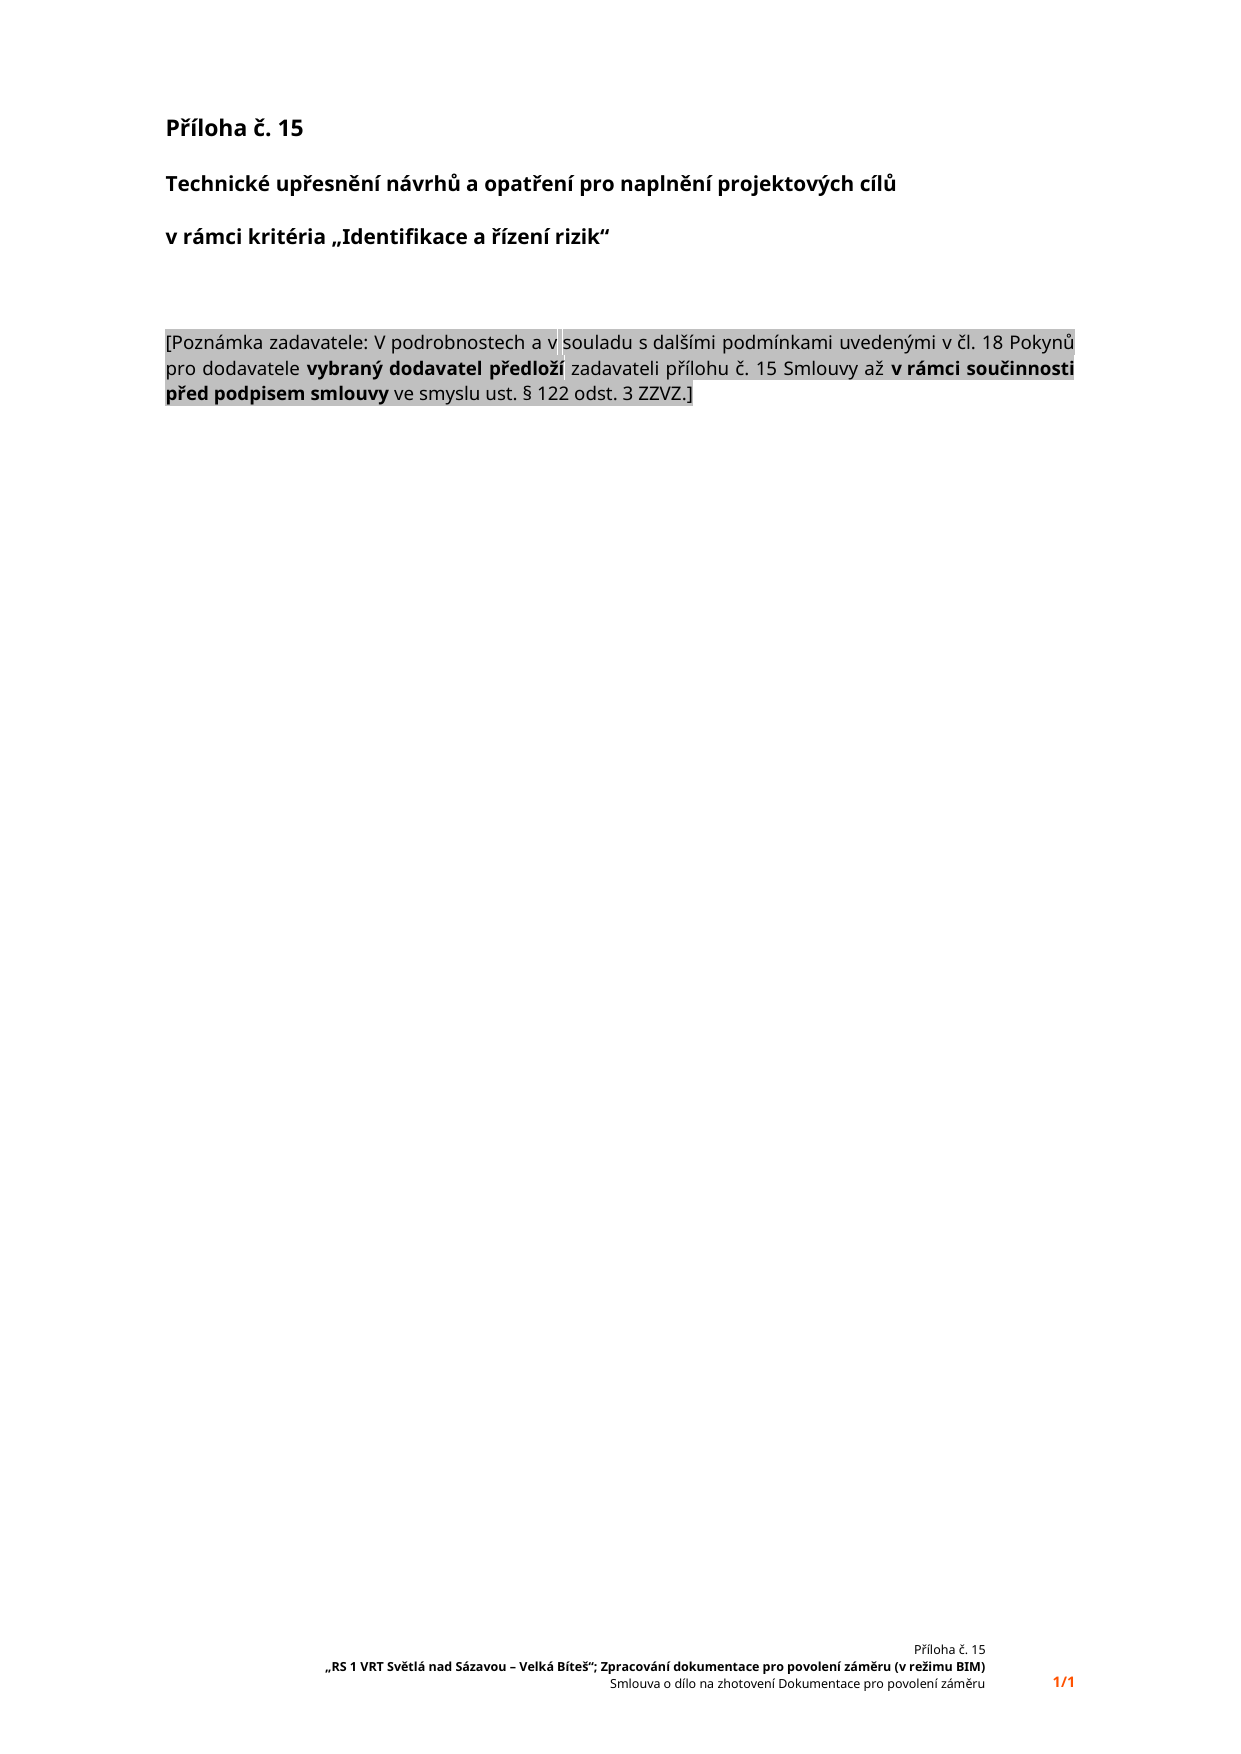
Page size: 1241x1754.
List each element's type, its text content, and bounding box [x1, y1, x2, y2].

text [Poznámka zadavatele: V podrobnostech a v souladu s dalšími podmínkami uvedenými v čl. 18 Pokynů pro dodavatele vybraný dodavatel předloží zadavateli přílohu č. 15 Smlouvy až v rámci součinnosti před podpisem smlouvy ve smyslu ust. § 122 odst. 3 ZZVZ.] [693, 355, 1075, 406]
text Technické upřesnění návrhů a opatření pro naplnění projektových cílů [165, 169, 1075, 197]
text Příloha č. 15 [165, 112, 1075, 143]
text v rámci kritéria „Identifikace a řízení rizik“ [165, 222, 1075, 251]
